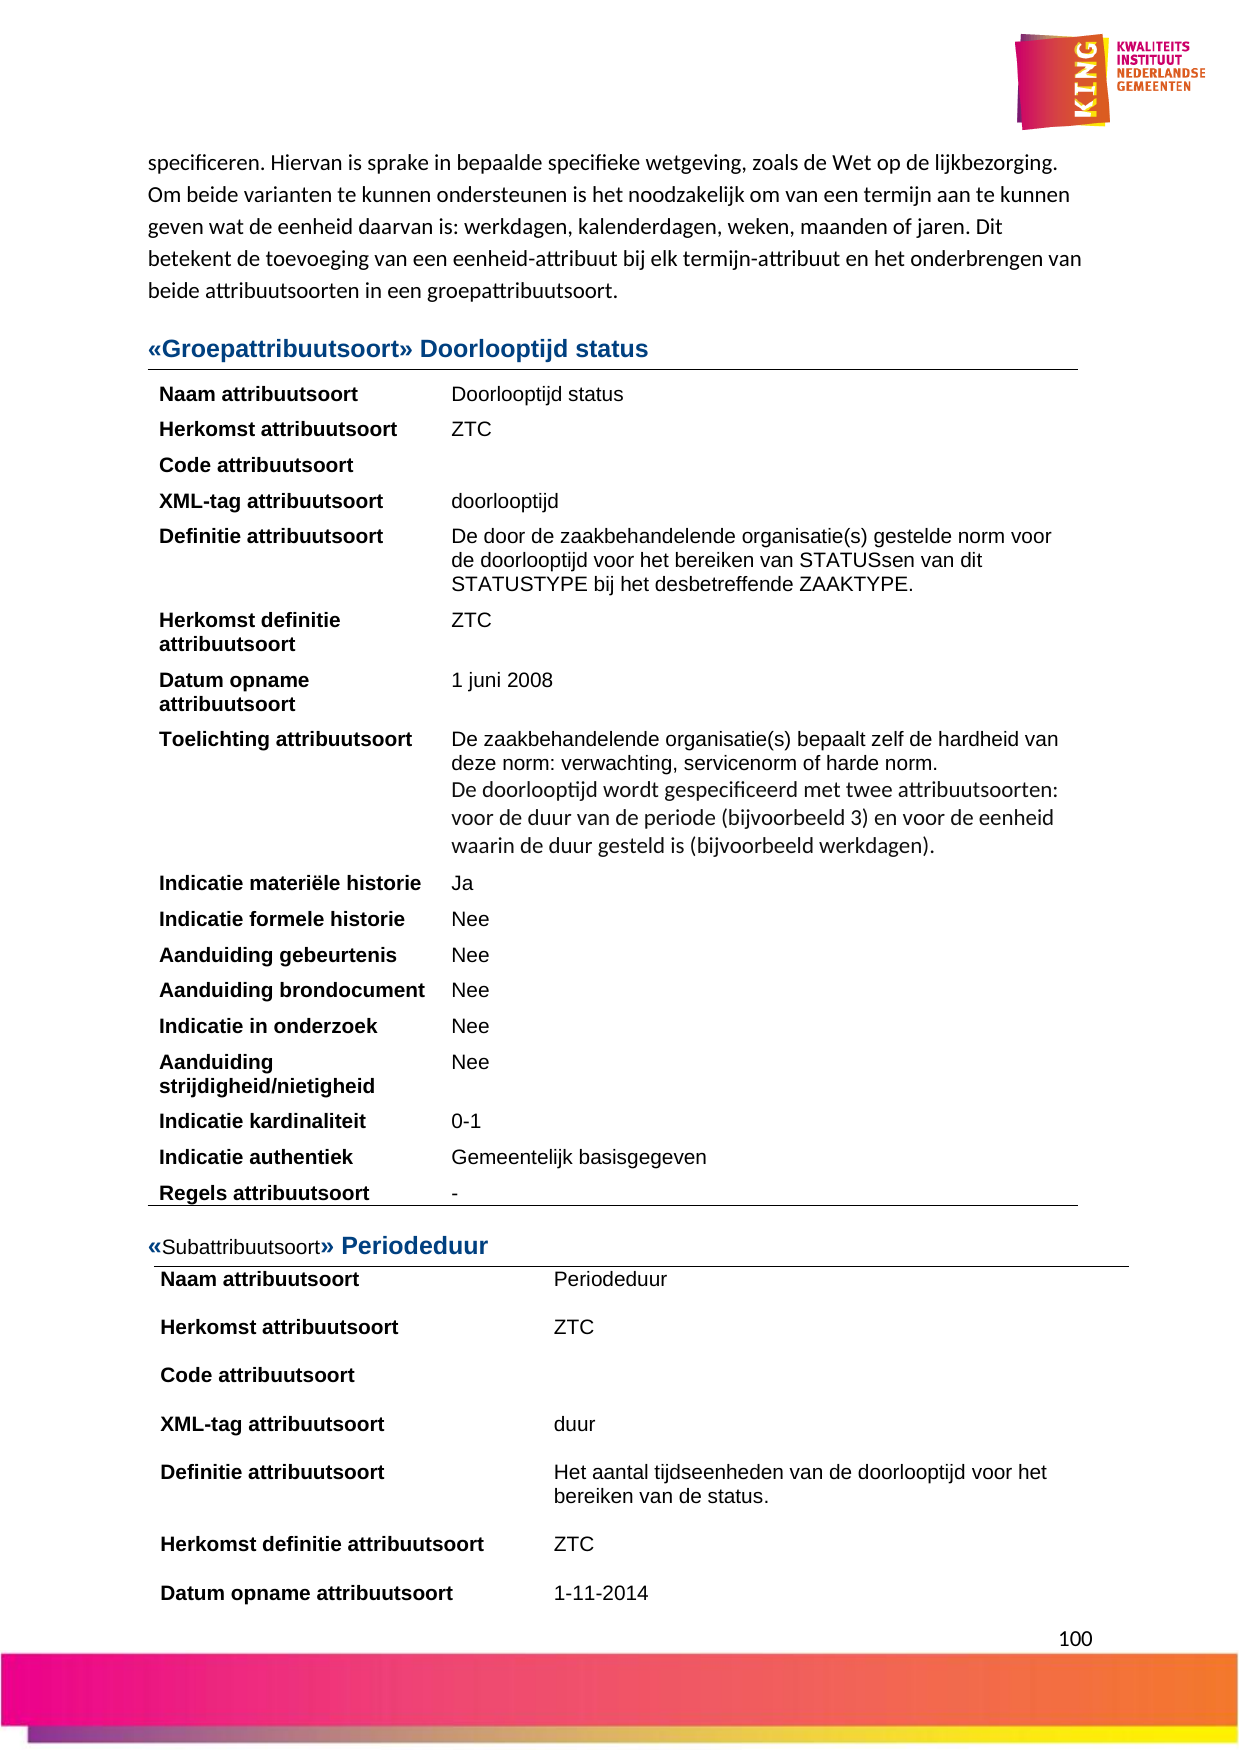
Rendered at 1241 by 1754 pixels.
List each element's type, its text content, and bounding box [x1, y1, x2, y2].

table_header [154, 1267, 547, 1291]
text «Groepattribuutsoort» Doorlooptijd status [148, 333, 1093, 362]
picture [0, 1650, 1239, 1750]
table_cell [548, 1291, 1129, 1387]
text «Subattribuutsoort» Periodeduur [148, 1231, 1093, 1259]
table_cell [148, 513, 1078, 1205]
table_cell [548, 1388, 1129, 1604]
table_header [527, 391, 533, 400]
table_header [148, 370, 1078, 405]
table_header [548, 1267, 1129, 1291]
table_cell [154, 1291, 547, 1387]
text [148, 148, 1093, 304]
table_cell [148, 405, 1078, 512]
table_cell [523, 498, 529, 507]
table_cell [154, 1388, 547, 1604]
picture [1014, 33, 1206, 131]
